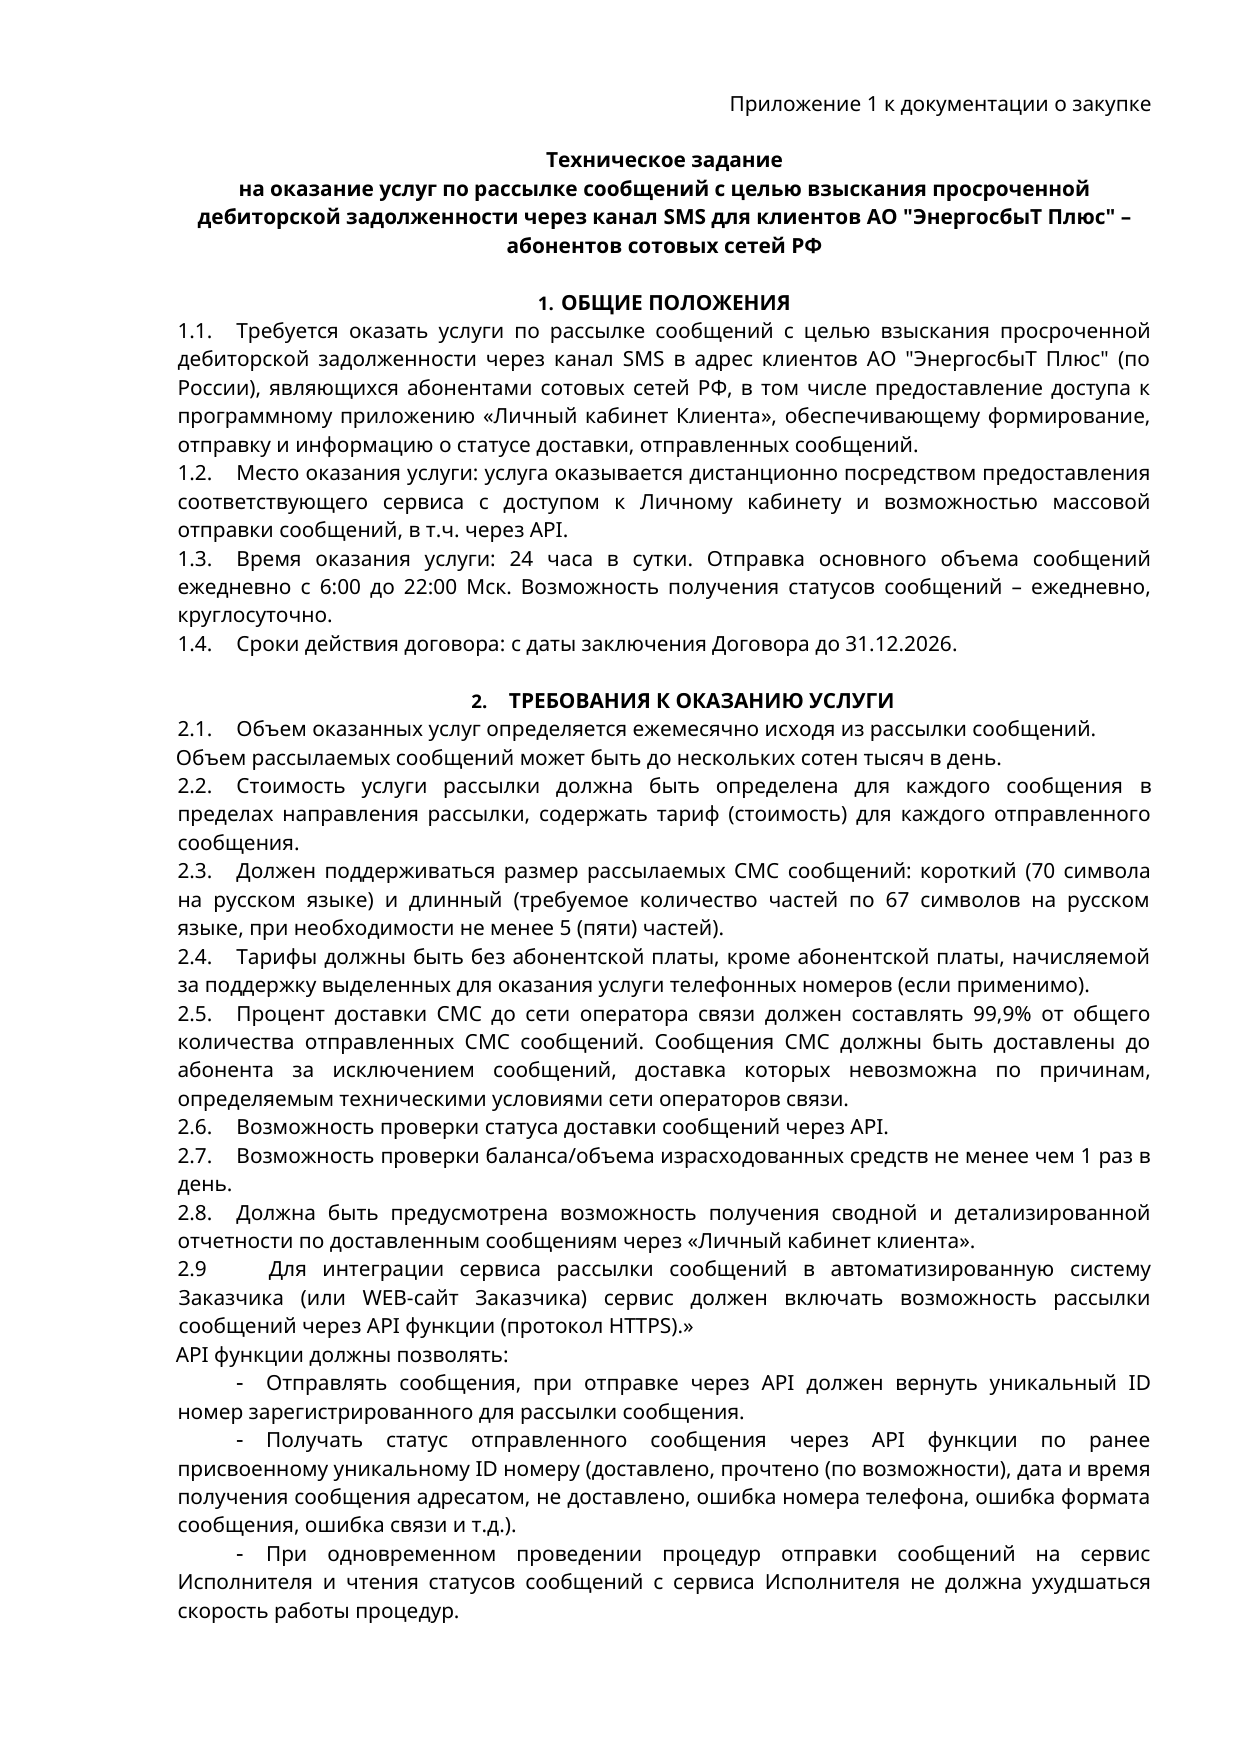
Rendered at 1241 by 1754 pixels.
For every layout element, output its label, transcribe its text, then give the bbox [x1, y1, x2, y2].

list Процент доставки СМС до сети оператора связи должен составлять 99,9% от общего количества отправленных СМС сообщений. Сообщения СМС должны быть доставлены до абонента за исключением сообщений, доставка которых невозможна по причинам, определяемым техническими условиями сети операторов связи. [177, 999, 1152, 1112]
list При одновременном проведении процедур отправки сообщений на сервис Исполнителя и чтения статусов сообщений с сервиса Исполнителя не должна ухудшаться скорость работы процедур. [177, 1539, 1152, 1624]
list Должна быть предусмотрена возможность получения сводной и детализированной отчетности по доставленным сообщениям через «Личный кабинет клиента». [177, 1198, 1152, 1254]
text Техническое задание [177, 146, 1152, 174]
text 2.9 Для интеграции сервиса рассылки сообщений в автоматизированную систему Заказчика (или WEB-сайт Заказчика) сервис должен включать возможность рассылки сообщений через API функции (протокол HTTPS).» [177, 1254, 1152, 1340]
text API функции должны позволять: [176, 1340, 1152, 1368]
list Возможность проверки баланса/объема израсходованных средств не менее чем 1 раз в день. [177, 1141, 1152, 1198]
list Тарифы должны быть без абонентской платы, кроме абонентской платы, начисляемой за поддержку выделенных для оказания услуги телефонных номеров (если применимо). [177, 942, 1152, 999]
list Должен поддерживаться размер рассылаемых СМС сообщений: короткий (70 символа на русском языке) и длинный (требуемое количество частей по 67 символов на русском языке, при необходимости не менее 5 (пяти) частей). [177, 856, 1152, 942]
list Объем оказанных услуг определяется ежемесячно исходя из рассылки сообщений. [177, 714, 1152, 743]
list Отправлять сообщения, при отправке через API должен вернуть уникальный ID номер зарегистрированного для рассылки сообщения. [177, 1368, 1152, 1425]
list Место оказания услуги: услуга оказывается дистанционно посредством предоставления соответствующего сервиса с доступом к Личному кабинету и возможностью массовой отправки сообщений, в т.ч. через API. [177, 458, 1152, 544]
subtitle ОБЩИЕ ПОЛОЖЕНИЯ [214, 288, 1114, 316]
text Объем рассылаемых сообщений может быть до нескольких сотен тысяч в день. [176, 743, 1152, 771]
list Получать статус отправленного сообщения через API функции по ранее присвоенному уникальному ID номеру (доставлено, прочтено (по возможности), дата и время получения сообщения адресатом, не доставлено, ошибка номера телефона, ошибка формата сообщения, ошибка связи и т.д.). [177, 1425, 1152, 1539]
list Время оказания услуги: 24 часа в сутки. Отправка основного объема сообщений ежедневно с 6:00 до 22:00 Мск. Возможность получения статусов сообщений – ежедневно, круглосуточно. [177, 544, 1152, 629]
text на оказание услуг по рассылке сообщений с целью взыскания просроченной дебиторской задолженности через канал SMS для клиентов АО "ЭнергосбыТ Плюс" – абонентов сотовых сетей РФ [177, 174, 1152, 259]
list Возможность проверки статуса доставки сообщений через API. [177, 1112, 1152, 1141]
subtitle ТРЕБОВАНИЯ К ОКАЗАНИЮ УСЛУГИ [214, 686, 1152, 714]
list Сроки действия договора: с даты заключения Договора до 31.12.2026. [177, 629, 1152, 657]
list Стоимость услуги рассылки должна быть определена для каждого сообщения в пределах направления рассылки, содержать тариф (стоимость) для каждого отправленного сообщения. [177, 771, 1152, 856]
text Приложение 1 к документации о закупке [177, 89, 1152, 117]
list Требуется оказать услуги по рассылке сообщений с целью взыскания просроченной дебиторской задолженности через канал SMS в адрес клиентов АО "ЭнергосбыТ Плюс" (по России), являющихся абонентами сотовых сетей РФ, в том числе предоставление доступа к программному приложению «Личный кабинет Клиента», обеспечивающему формирование, отправку и информацию о статусе доставки, отправленных сообщений. [177, 316, 1152, 458]
